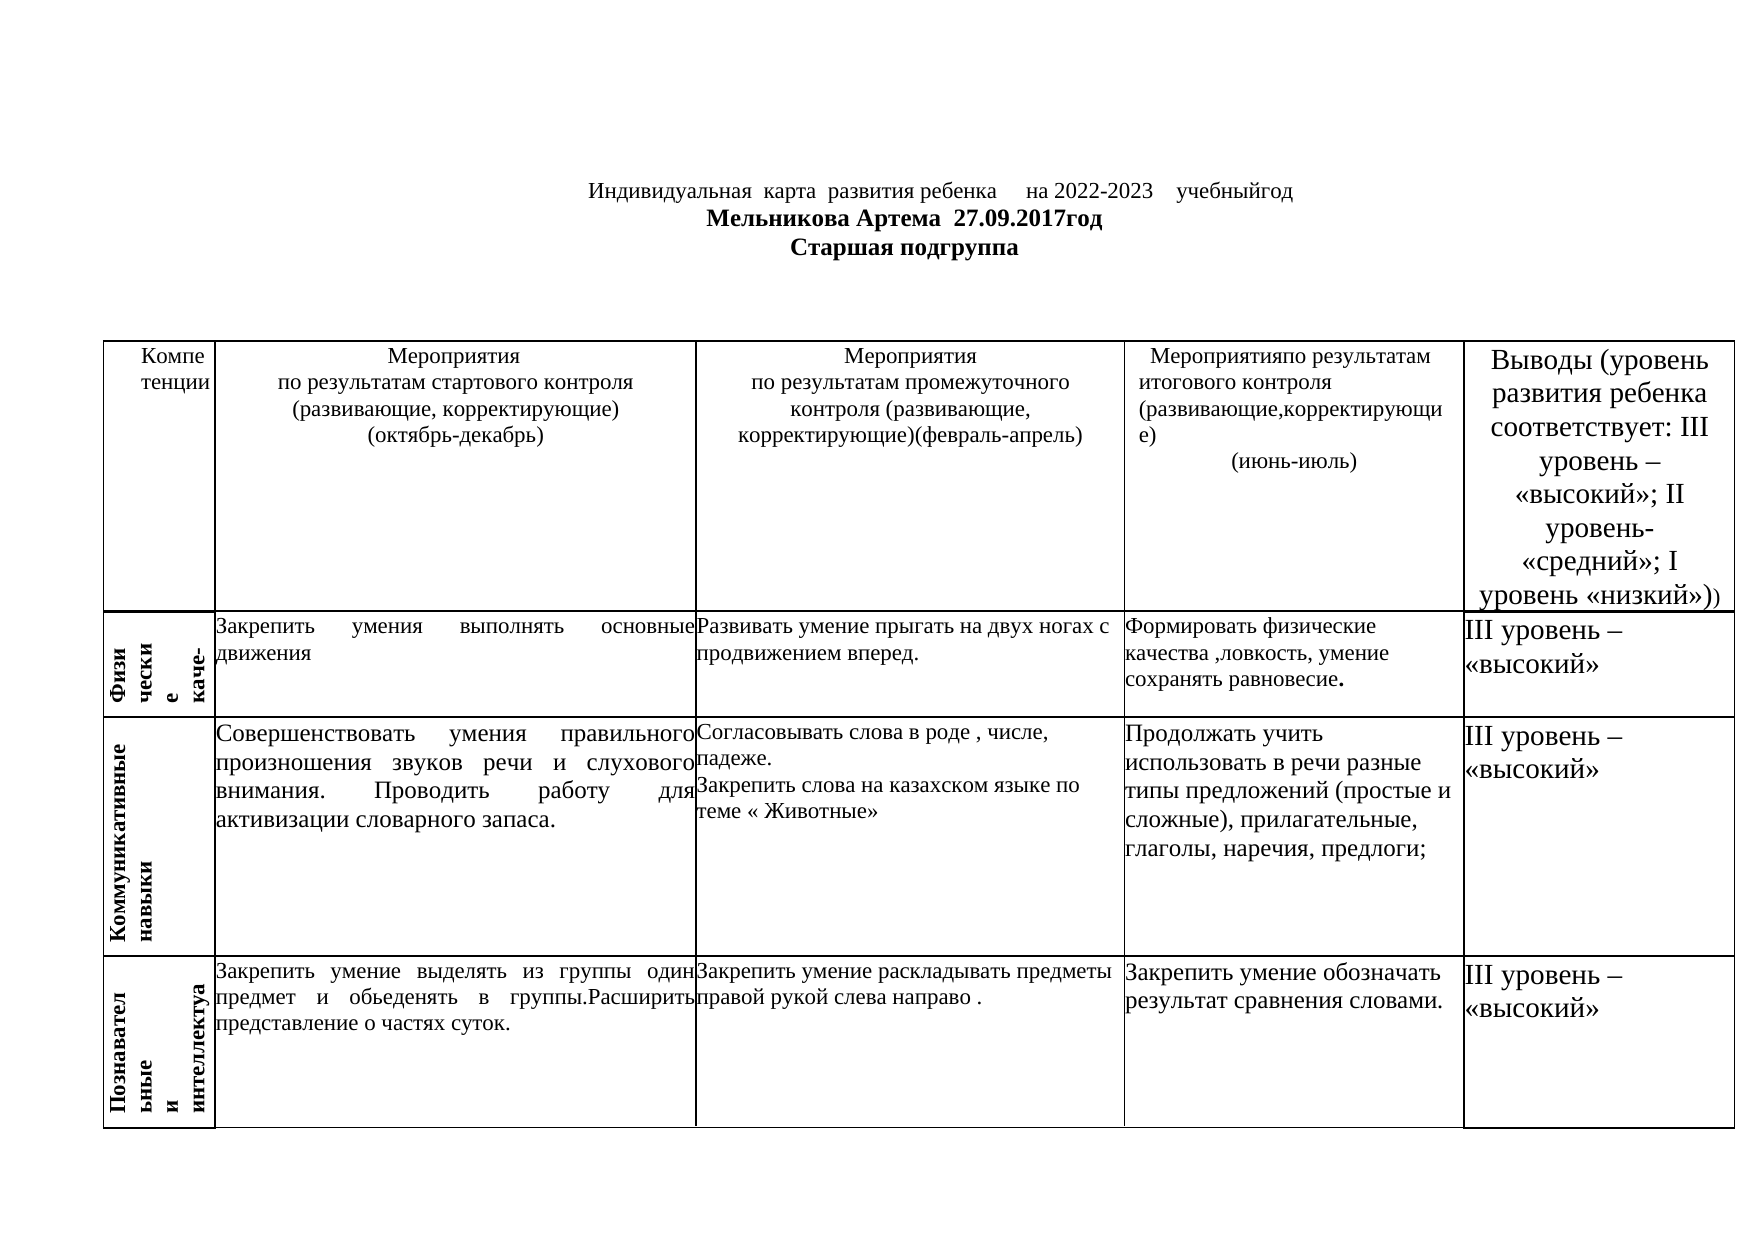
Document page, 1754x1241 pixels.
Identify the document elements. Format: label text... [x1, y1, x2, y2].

table_header Мероприятия по результатам стартового контроля (развивающие, корректирующие) (октябрь-декабрь) [216, 342, 695, 610]
table_cell III уровень – «высокий» [1465, 613, 1734, 716]
table_cell Коммуникативные навыки [104, 718, 214, 955]
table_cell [1465, 957, 1734, 1127]
table_cell Закрепить умение обозначать результат сравнения словами. [1124, 957, 1463, 1127]
table_cell Совершенствовать умения правильного произношения звуков речи и слухового внимания. Проводить работу для активизации словарного запаса. [216, 718, 695, 955]
table_cell Развивать умение прыгать на двух ногах с продвижением вперед. [697, 612, 1124, 716]
table_header Выводы (уровень развития ребенка соответствует: III уровень – «высокий»; II уровень- «средний»; I уровень «низкий»)) [1465, 342, 1734, 610]
table_cell Формировать физические качества ,ловкость, умение сохранять равновесие. [1125, 612, 1463, 716]
table_cell Познавательные иинтеллектуальныенавыки [104, 957, 214, 1127]
table_cell Физические каче-ства [104, 613, 214, 716]
table_cell Согласовывать слова в роде , числе, падеже. Закрепить слова на казахском языке по теме « Животные» [697, 718, 1124, 955]
text Старшая подгруппа [173, 232, 1636, 261]
table_cell Закрепить умение раскладывать предметы правой рукой слева направо . [696, 957, 1124, 1127]
table_cell III уровень – «высокий» [1465, 718, 1734, 955]
table_cell Продолжать учить использовать в речи разные типы предложений (простые и сложные), прилагательные, глаголы, наречия, предлоги; [1125, 718, 1463, 955]
table_header Компетенции [104, 342, 214, 610]
table_cell Закрепить умения выполнять основные движения [216, 612, 695, 716]
table_header Мероприятия по результатам промежуточного контроля (развивающие, корректирующие)(февраль-апрель) [697, 342, 1124, 610]
table_cell Закрепить умение выделять из группы один предмет и обьеденять в группы.Расширить представление о частях суток. [216, 957, 696, 1127]
table_header Мероприятияпо результатам итогового контроля (развивающие,корректирующие) (июнь-июль) [1125, 342, 1463, 610]
text Мельникова Артема 27.09.2017год [173, 203, 1636, 232]
text Индивидуальная карта развития ребенка на 2022-2023 учебныйгод [118, 177, 1636, 203]
